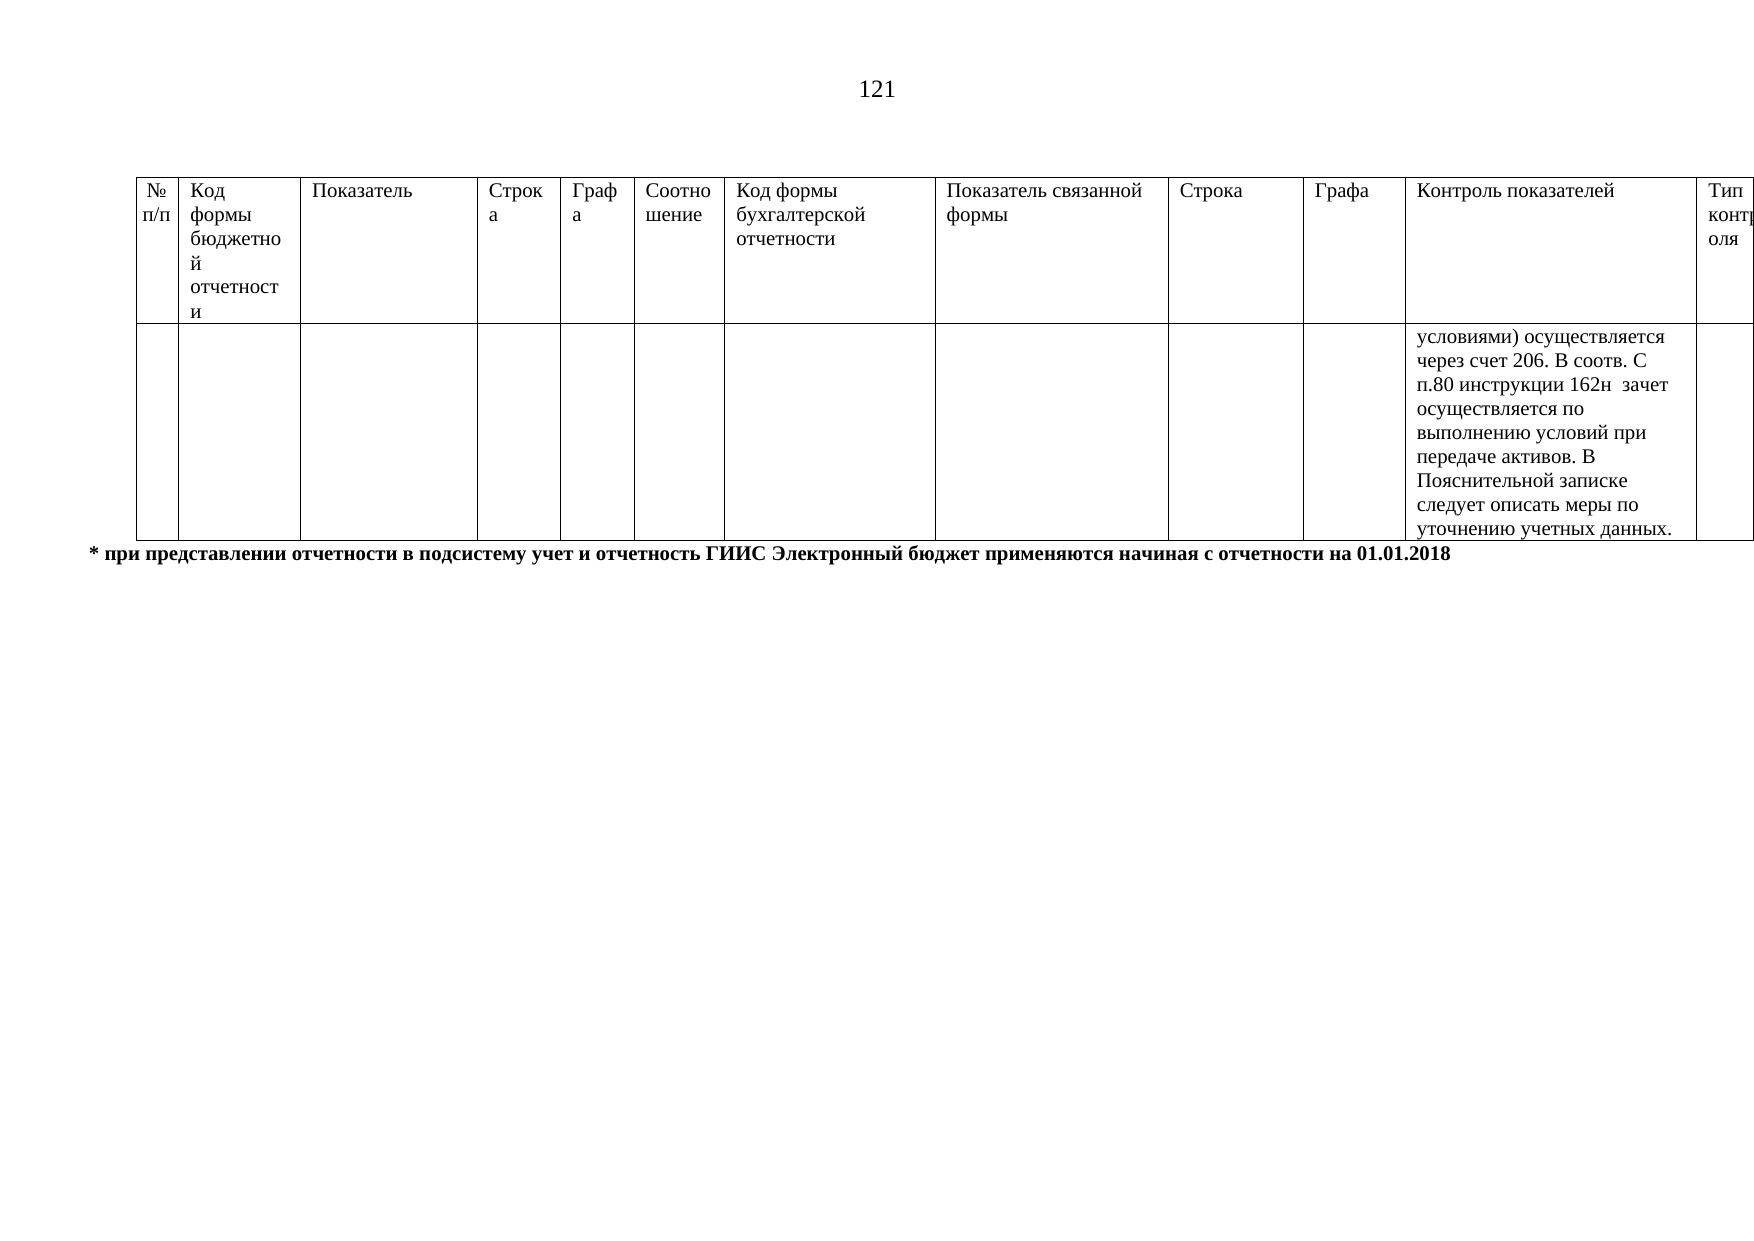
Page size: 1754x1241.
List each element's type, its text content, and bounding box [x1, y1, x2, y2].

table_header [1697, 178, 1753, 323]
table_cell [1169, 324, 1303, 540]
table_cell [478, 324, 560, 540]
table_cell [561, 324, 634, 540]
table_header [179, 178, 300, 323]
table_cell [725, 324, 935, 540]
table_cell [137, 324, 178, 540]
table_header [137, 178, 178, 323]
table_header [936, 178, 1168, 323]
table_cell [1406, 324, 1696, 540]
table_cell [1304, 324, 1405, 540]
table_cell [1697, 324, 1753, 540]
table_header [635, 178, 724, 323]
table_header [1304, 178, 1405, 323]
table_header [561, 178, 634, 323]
text * при представлении отчетности в подсистему учет и отчетность ГИИС Электронный бюджет применяются начиная с отчетности на 01.01.2018 [89, 541, 1606, 565]
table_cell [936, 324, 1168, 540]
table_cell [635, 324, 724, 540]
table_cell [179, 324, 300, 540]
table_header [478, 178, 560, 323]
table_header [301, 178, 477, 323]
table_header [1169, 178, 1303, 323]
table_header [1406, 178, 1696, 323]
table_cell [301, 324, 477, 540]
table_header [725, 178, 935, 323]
